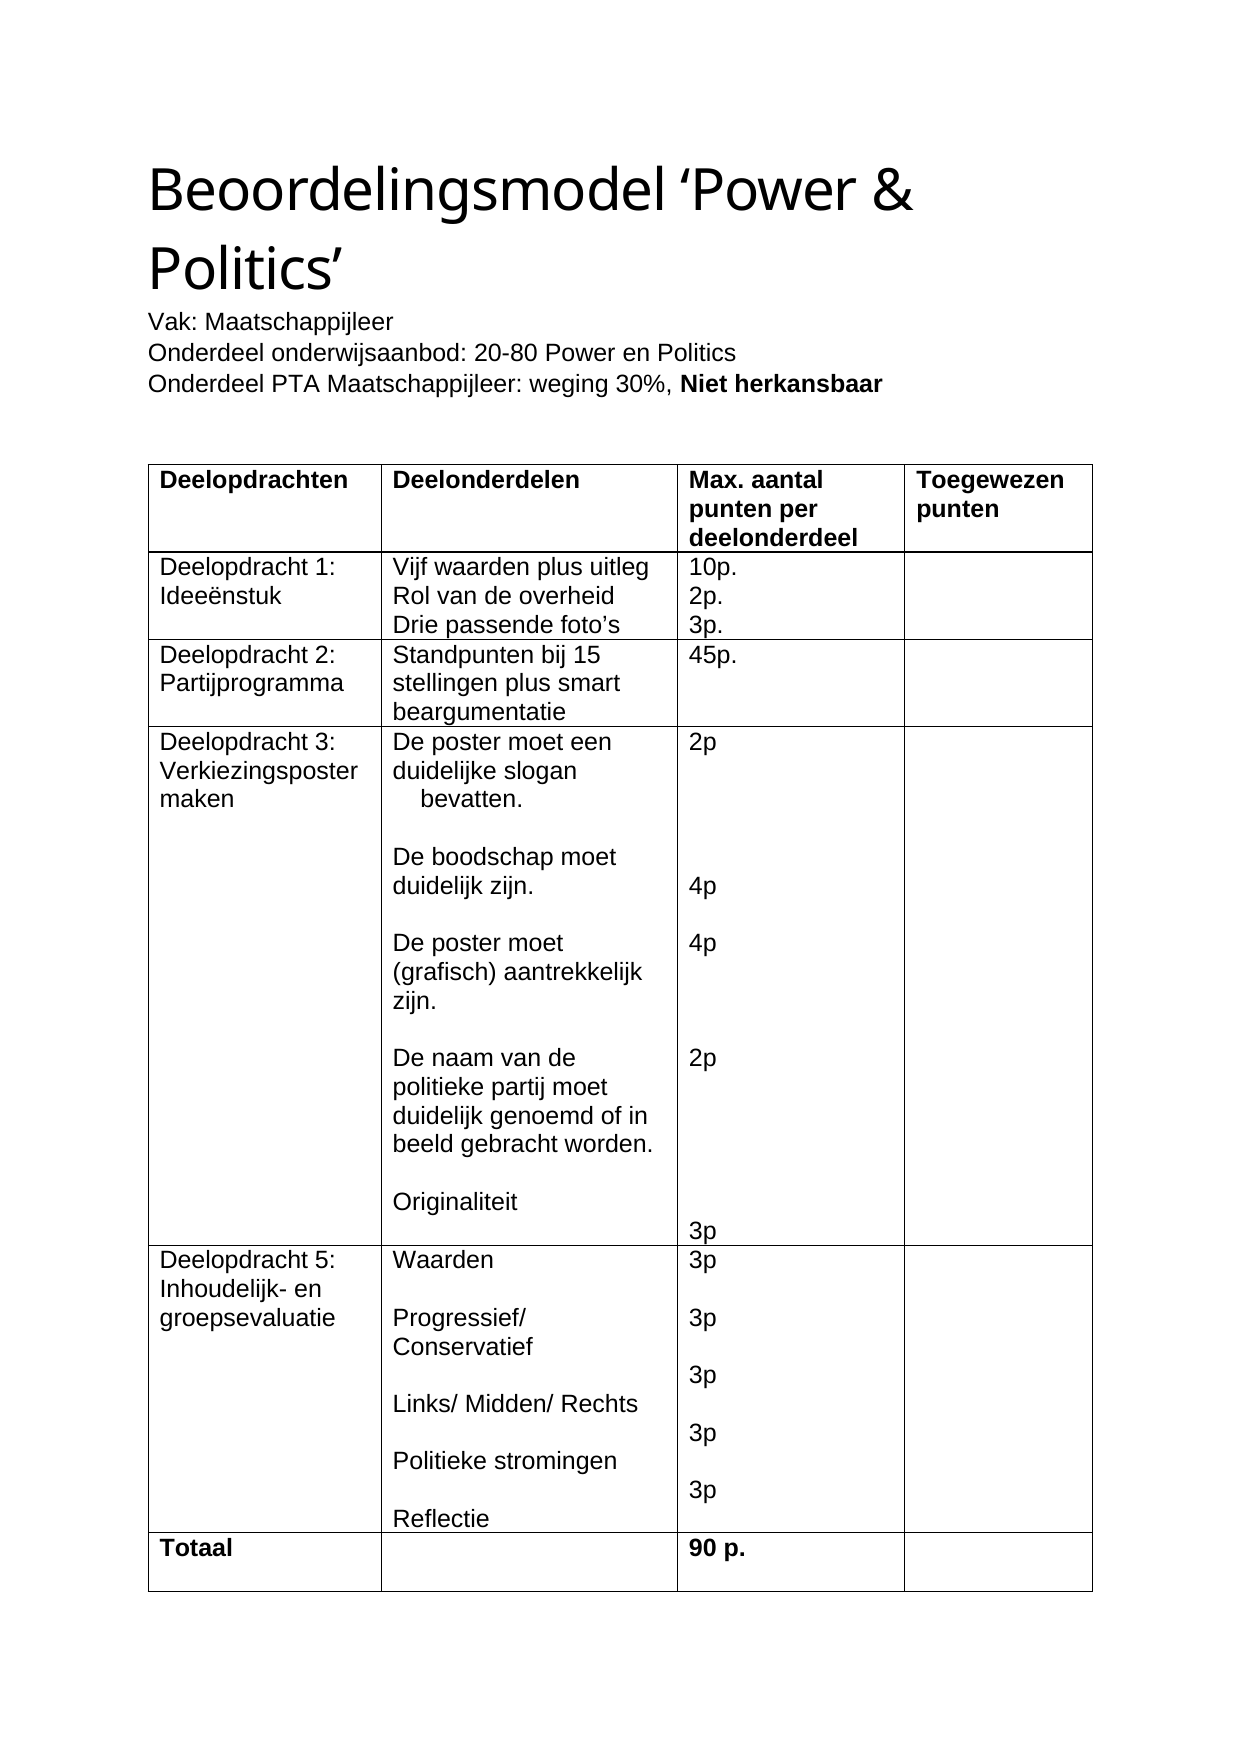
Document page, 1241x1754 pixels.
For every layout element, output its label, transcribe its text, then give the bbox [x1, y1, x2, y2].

table_cell Deelopdracht 3: Verkiezingsposter maken [149, 727, 381, 1244]
table_cell Deelopdracht 2: Partijprogramma [149, 640, 381, 726]
table_cell [382, 1533, 677, 1591]
text Vak: Maatschappijleer Onderdeel onderwijsaanbod: 20-80 Power en Politics Onderdeel PTA Maatschappijleer: weging 30%, Niet herkansbaar [148, 307, 1093, 397]
table_cell [905, 640, 1092, 726]
table_cell De poster moet een duidelijke slogan bevatten. De boodschap moet duidelijk zijn. De poster moet (grafisch) aantrekkelijk zijn. De naam van de politieke partij moet duidelijk genoemd of in beeld gebracht worden. Originaliteit [382, 727, 677, 1244]
table_cell [905, 727, 1092, 1244]
table_header Deelonderdelen [382, 465, 677, 551]
table_cell Vijf waarden plus uitleg Rol van de overheid Drie passende foto’s [382, 553, 677, 639]
table_cell 90 p. [678, 1533, 904, 1591]
table_cell Deelopdracht 1: Ideeënstuk [149, 553, 381, 639]
table_cell [905, 1246, 1092, 1532]
table_cell 2p 4p 4p 2p 3p [678, 727, 904, 1244]
table_cell Deelopdracht 5: Inhoudelijk- en groepsevaluatie [149, 1246, 381, 1532]
table_cell [905, 553, 1092, 639]
table_cell 45p. [678, 640, 904, 726]
table_cell Totaal [149, 1533, 381, 1591]
table_header Deelopdrachten [149, 465, 381, 551]
table_cell Waarden Progressief/Conservatief Links/ Midden/ Rechts Politieke stromingen Reflectie [382, 1246, 677, 1532]
table_cell Standpunten bij 15 stellingen plus smart beargumentatie [382, 640, 677, 726]
table_cell [905, 1533, 1092, 1591]
table_cell 10p. 2p. 3p. [678, 553, 904, 639]
table_header Max. aantal punten per deelonderdeel [678, 465, 904, 551]
table_cell 3p 3p 3p 3p 3p [678, 1246, 904, 1532]
table_header Toegewezen punten [905, 465, 1092, 551]
title Beoordelingsmodel ‘Power & Politics’ [148, 148, 1093, 307]
